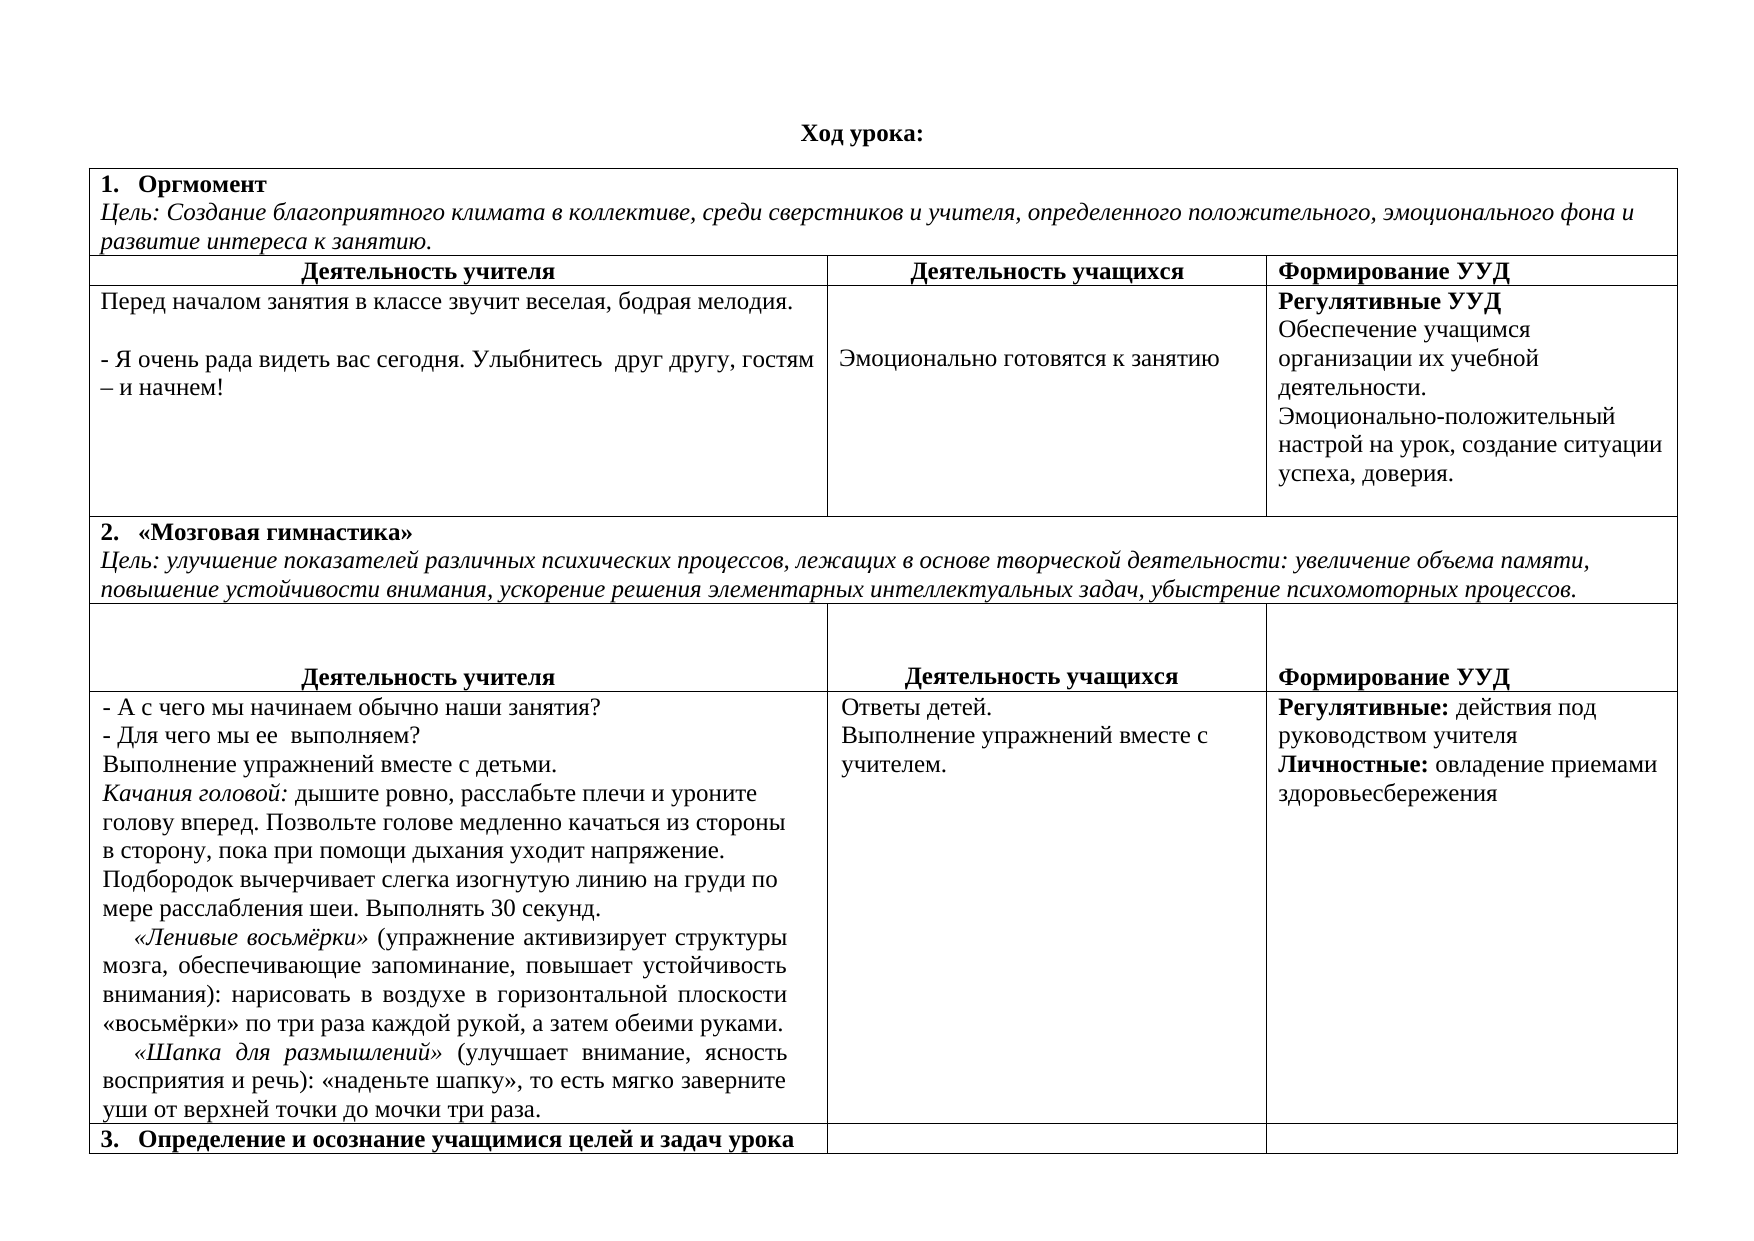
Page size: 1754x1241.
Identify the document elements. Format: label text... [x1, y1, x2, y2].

table_cell Регулятивные: действия под руководством учителя Личностные: овладение приемами здоровьесбережения [1267, 692, 1677, 1123]
table_cell Регулятивные УУД Обеспечение учащимся организации их учебной деятельности. Эмоционально-положительный настрой на урок, создание ситуации успеха, доверия. [1267, 286, 1677, 516]
text Ход урока: [89, 118, 1636, 147]
table_cell «Мозговая гимнастика» Цель: улучшение показателей различных психических процессов, лежащих в основе творческой деятельности: увеличение объема памяти, повышение устойчивости внимания, ускорение решения элементарных интеллектуальных задач, убыстрение психомоторных процессов. [90, 517, 1677, 603]
table_cell Эмоционально готовятся к занятию [828, 286, 1266, 516]
table_cell Формирование УУД [1267, 256, 1677, 285]
table_cell Деятельность учителя [90, 604, 827, 691]
table_cell Ответы детей. Выполнение упражнений вместе с учителем. [828, 692, 1266, 1123]
table_cell [828, 1124, 1266, 1153]
table_header Оргмомент Цель: Создание благоприятного климата в коллективе, среди сверстников и учителя, определенного положительного, эмоционального фона и развитие интереса к занятию. [90, 169, 1677, 255]
table_cell Деятельность учащихся [828, 256, 1266, 285]
table_cell [1267, 1124, 1677, 1153]
table_cell Перед началом занятия в классе звучит веселая, бодрая мелодия. - Я очень рада видеть вас сегодня. Улыбнитесь друг другу, гостям – и начнем! [90, 286, 827, 516]
table_cell Деятельность учителя [90, 256, 827, 285]
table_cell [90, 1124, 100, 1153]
table_cell - А с чего мы начинаем обычно наши занятия? - Для чего мы ее выполняем? Выполнение упражнений вместе с детьми. Качания головой: дышите ровно, расслабьте плечи и уроните голову вперед. Позвольте голове медленно качаться из стороны в сторону, пока при помощи дыхания уходит напряжение. Подбородок вычерчивает слегка изогнутую линию на груди по мере расслабления шеи. Выполнять 30 секунд. «Ленивые восьмёрки» (упражнение активизирует структуры мозга, обеспечивающие запоминание, повышает устойчивость внимания): нарисовать в воздухе в горизонтальной плоскости «восьмёрки» по три раза каждой рукой, а затем обеими руками. «Шапка для размышлений» (улучшает внимание, ясность восприятия и речь): «наденьте шапку», то есть мягко заверните уши от верхней точки до мочки три раза. [90, 692, 827, 1123]
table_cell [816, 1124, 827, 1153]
table_cell Формирование УУД [1267, 604, 1677, 691]
table_cell Деятельность учащихся [828, 604, 1266, 691]
